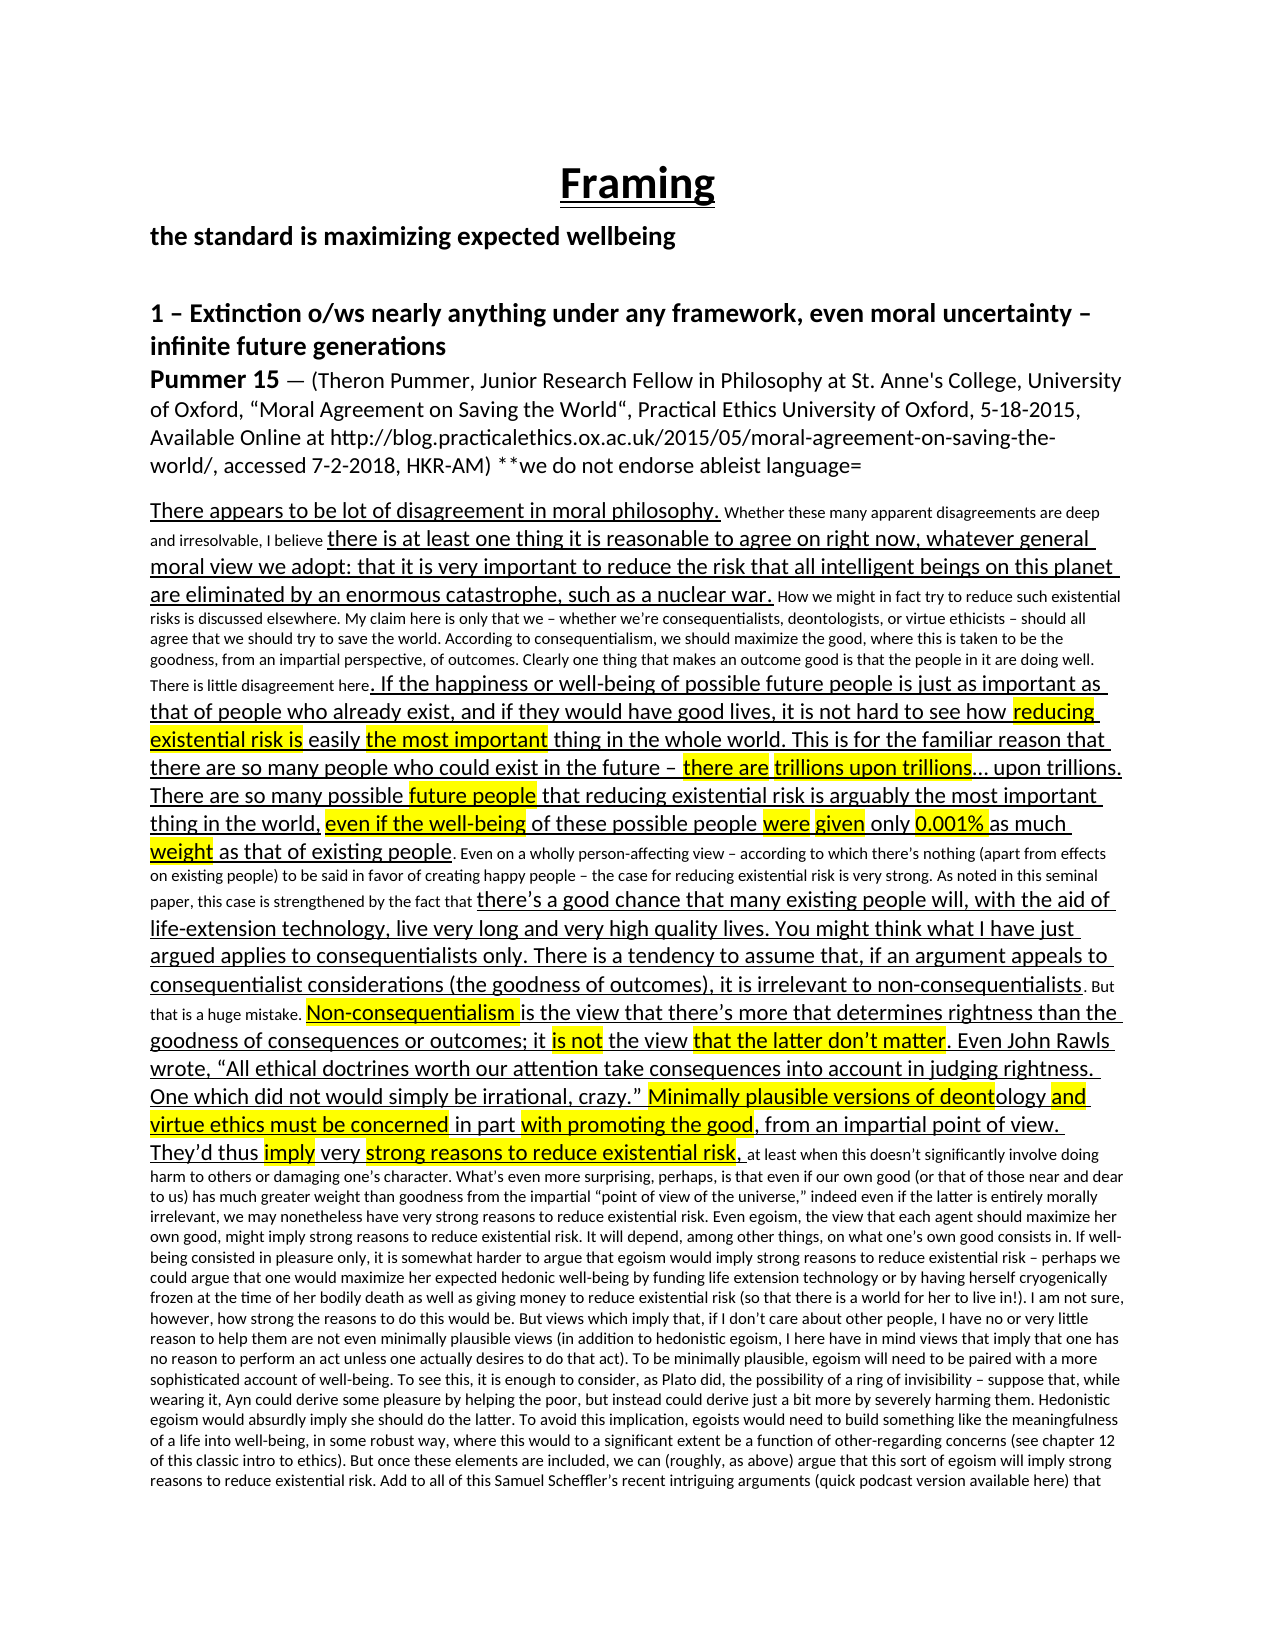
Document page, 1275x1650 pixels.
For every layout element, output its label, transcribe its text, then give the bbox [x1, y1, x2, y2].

subtitle 1 – Extinction o/ws nearly anything under any framework, even moral uncertainty – infinite future generations [150, 296, 1125, 362]
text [150, 496, 1125, 1491]
subtitle Framing [150, 154, 1125, 210]
text Pummer 15 — (Theron Pummer, Junior Research Fellow in Philosophy at St. Anne's College, University of Oxford, “Moral Agreement on Saving the World“, Practical Ethics University of Oxford, 5-18-2015, Available Online at http://blog.practicalethics.ox.ac.uk/2015/05/moral-agreement-on-saving-the-world/, accessed 7-2-2018, HKR-AM) **we do not endorse ableist language= [150, 362, 1125, 479]
subtitle the standard is maximizing expected wellbeing [150, 219, 1125, 252]
